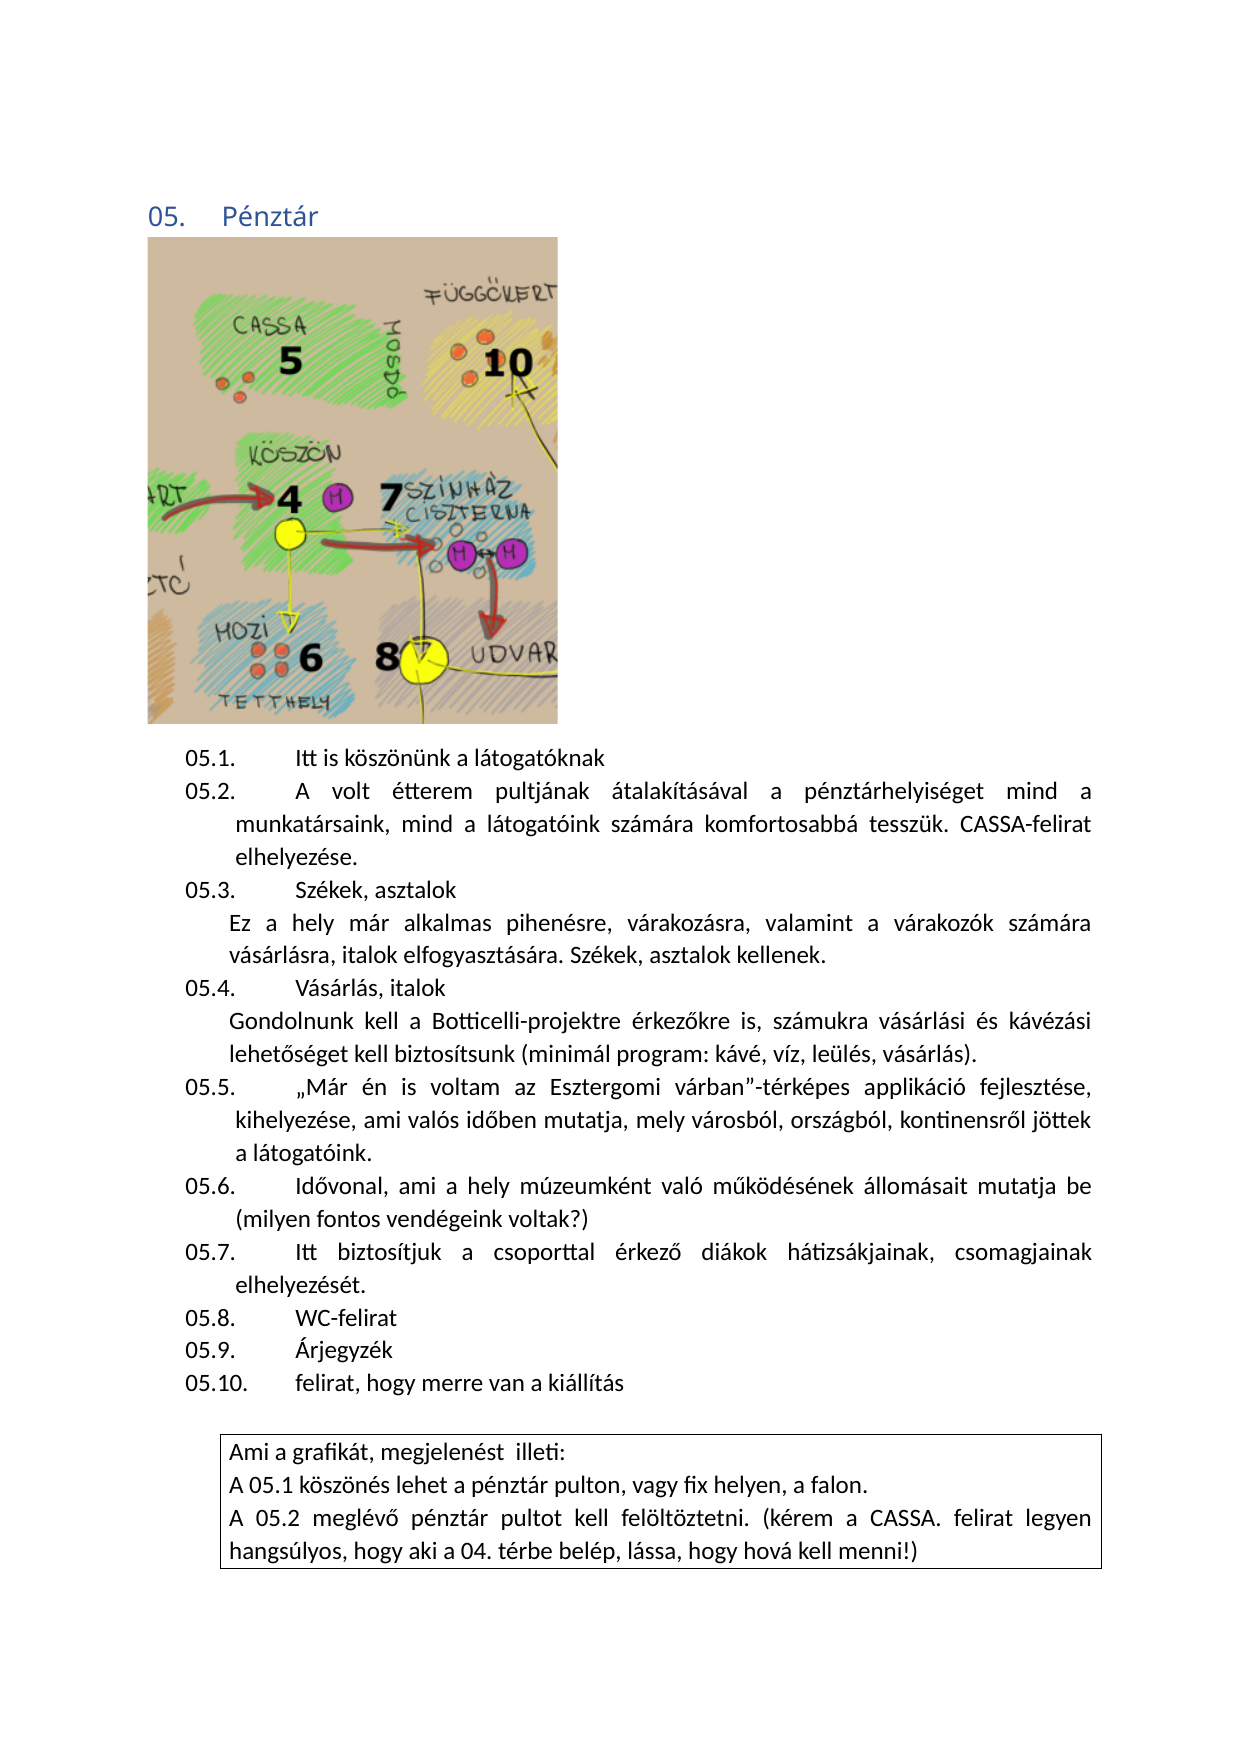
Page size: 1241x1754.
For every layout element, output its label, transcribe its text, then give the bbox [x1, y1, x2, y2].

list Árjegyzék [185, 1335, 1093, 1365]
list A volt étterem pultjának átalakításával a pénztárhelyiséget mind a munkatársaink, mind a látogatóink számára komfortosabbá tesszük. CASSA-felirat elhelyezése. [185, 775, 1093, 871]
list Ami a grafikát, megjelenést illeti: [221, 1435, 1101, 1466]
list Itt is köszönünk a látogatóknak [185, 742, 1093, 773]
list A 05.2 meglévő pénztár pultot kell felöltöztetni. (kérem a CASSA. felirat legyen hangsúlyos, hogy aki a 04. térbe belép, lássa, hogy hová kell menni!) [221, 1499, 1101, 1568]
subtitle Pénztár [148, 197, 1093, 234]
list Ez a hely már alkalmas pihenésre, várakozásra, valamint a várakozók számára vásárlásra, italok elfogyasztására. Székek, asztalok kellenek. [229, 907, 1093, 970]
list Székek, asztalok [185, 874, 1093, 904]
list Vásárlás, italok [185, 973, 1093, 1003]
list WC-felirat [185, 1302, 1093, 1332]
picture [147, 237, 558, 724]
list Itt biztosítjuk a csoporttal érkező diákok hátizsákjainak, csomagjainak elhelyezését. [185, 1236, 1093, 1299]
list Gondolnunk kell a Botticelli-projektre érkezőkre is, számukra vásárlási és kávézási lehetőséget kell biztosítsunk (minimál program: kávé, víz, leülés, vásárlás). [229, 1006, 1093, 1069]
list felirat, hogy merre van a kiállítás [185, 1368, 1093, 1398]
list A 05.1 köszönés lehet a pénztár pulton, vagy fix helyen, a falon. [221, 1466, 1101, 1499]
list „Már én is voltam az Esztergomi várban”-térképes applikáció fejlesztése, kihelyezése, ami valós időben mutatja, mely városból, országból, kontinensről jöttek a látogatóink. [185, 1071, 1093, 1168]
list Idővonal, ami a hely múzeumként való működésének állomásait mutatja be (milyen fontos vendégeink voltak?) [185, 1170, 1093, 1233]
